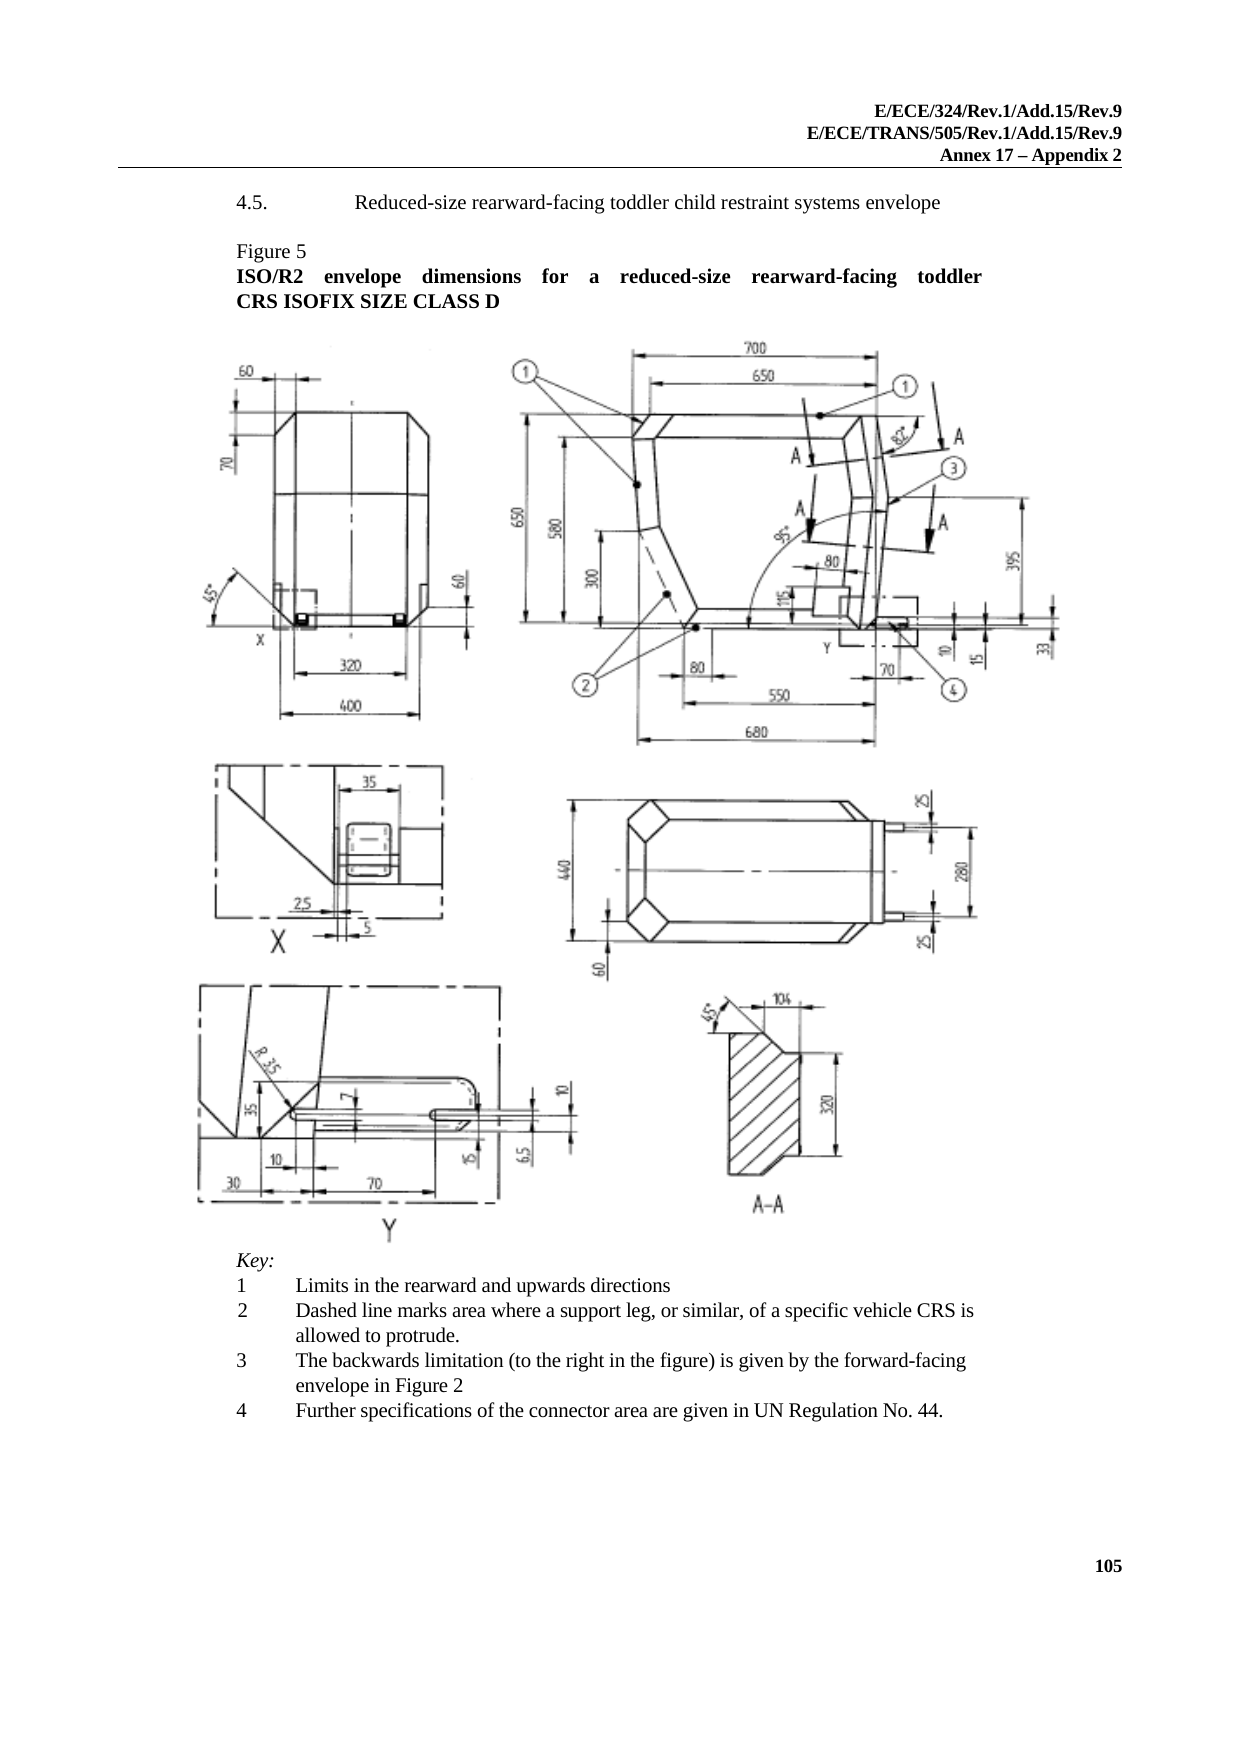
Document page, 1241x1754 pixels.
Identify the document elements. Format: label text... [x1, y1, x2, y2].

subtitle Figure 5 [199, 239, 1004, 263]
picture [177, 338, 1085, 1248]
text 3 The backwards limitation (to the right in the figure) is given by the forward-facing envelope in Figure 2 [236, 1347, 1004, 1397]
text 1 Limits in the rearward and upwards directions [236, 1272, 1004, 1297]
text ISO/R2 envelope dimensions for a reduced-size rearward-facing toddler CRS ISOFIX SIZE CLASS D [236, 263, 1004, 313]
text 2 Dashed line marks area where a support leg, or similar, of a specific vehicle CRS is allowed to protrude. [237, 1297, 1004, 1347]
text Key: [236, 1248, 1004, 1272]
text 4 Further specifications of the connector area are given in UN Regulation No. 44. [236, 1397, 1004, 1422]
text 4.5. Reduced-size rearward-facing toddler child restraint systems envelope [236, 189, 1004, 214]
